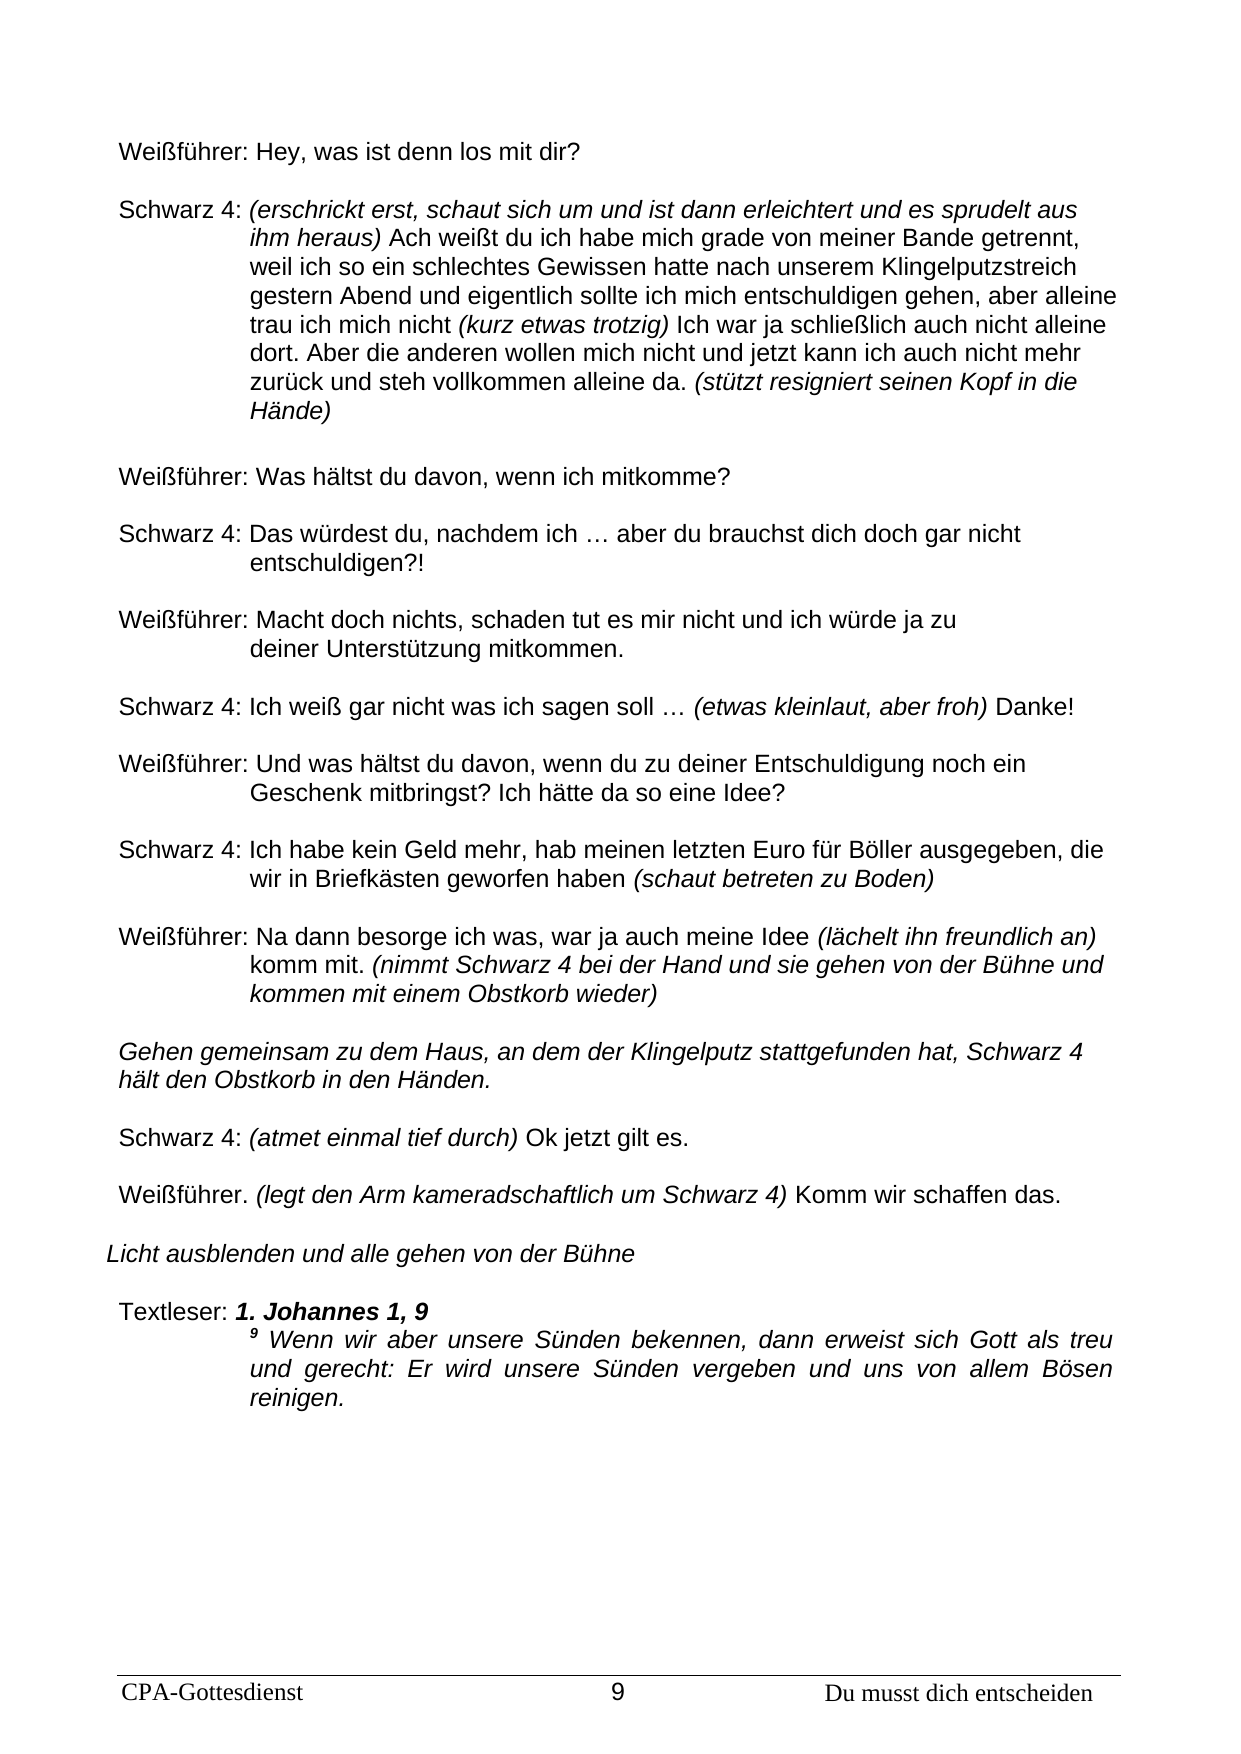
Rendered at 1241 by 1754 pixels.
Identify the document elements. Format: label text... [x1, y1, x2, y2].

text Textleser: 1. Johannes 1, 9 9 Wenn wir aber unsere Sünden bekennen, dann erweist sich Gott als treu und gerecht: Er wird unsere Sünden vergeben und uns von allem Bösen reinigen. [118, 1297, 1117, 1412]
text Schwarz 4: Das würdest du, nachdem ich … aber du brauchst dich doch gar nicht entschuldigen?! [118, 519, 1023, 577]
text Schwarz 4: (atmet einmal tief durch) Ok jetzt gilt es. [118, 1123, 1134, 1152]
text Schwarz 4: Ich weiß gar nicht was ich sagen soll … (etwas kleinlaut, aber froh) Danke! Weißführer: Und was hältst du davon, wenn du zu deiner Entschuldigung noch ein [118, 663, 1076, 778]
text Licht ausblenden und alle gehen von der Bühne [106, 1239, 1134, 1268]
text Weißführer: Macht doch nichts, schaden tut es mir nicht und ich würde ja zu deiner Unterstützung mitkommen. [118, 605, 1029, 663]
text Schwarz 4: (erschrickt erst, schaut sich um und ist dann erleichtert und es sprudelt aus ihm heraus) Ach weißt du ich habe mich grade von meiner Bande getrennt, weil ich so ein schlechtes Gewissen hatte nach unserem Klingelputzstreich gestern Abend und eigentlich sollte ich mich entschuldigen gehen, aber alleine trau ich mich nicht (kurz etwas trotzig) Ich war ja schließlich auch nicht alleine dort. Aber die anderen wollen mich nicht und jetzt kann ich auch nicht mehr zurück und steh vollkommen alleine da. (stützt resigniert seinen Kopf in die Hände) [118, 195, 1118, 425]
text Gehen gemeinsam zu dem Haus, an dem der Klingelputz stattgefunden hat, Schwarz 4 hält den Obstkorb in den Händen. [118, 1037, 1115, 1094]
text Schwarz 4: Ich habe kein Geld mehr, hab meinen letzten Euro für Böller ausgegeben, die wir in Briefkästen geworfen haben (schaut betreten zu Boden) [118, 835, 1115, 893]
text Weißführer. (legt den Arm kameradschaftlich um Schwarz 4) Komm wir schaffen das. [118, 1181, 1134, 1209]
text Weißführer: Was hältst du davon, wenn ich mitkomme? [118, 462, 1134, 490]
text Geschenk mitbringst? Ich hätte da so eine Idee? [249, 778, 1134, 807]
text Weißführer: Hey, was ist denn los mit dir? [118, 137, 1134, 166]
text Weißführer: Na dann besorge ich was, war ja auch meine Idee (lächelt ihn freundlich an) komm mit. (nimmt Schwarz 4 bei der Hand und sie gehen von der Bühne und kommen mit einem Obstkorb wieder) [118, 922, 1134, 1008]
